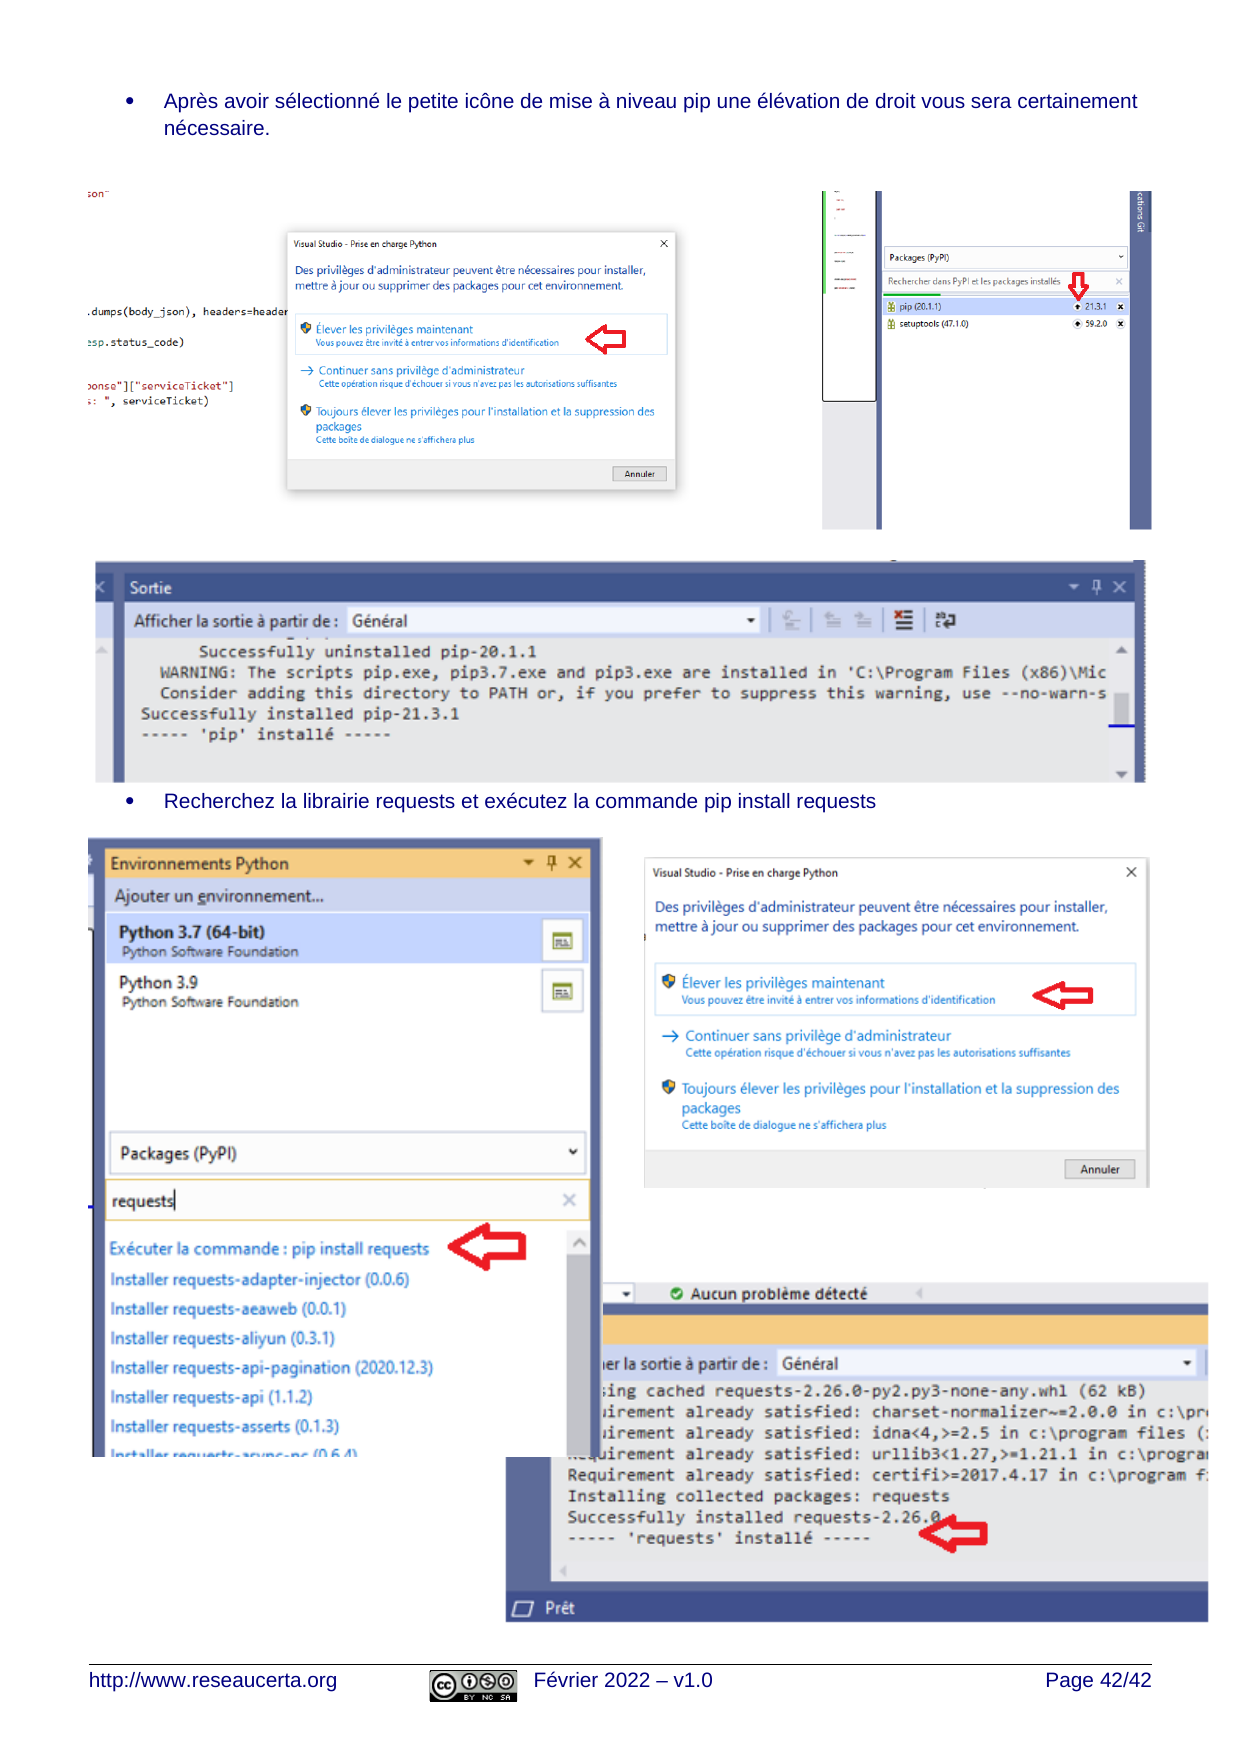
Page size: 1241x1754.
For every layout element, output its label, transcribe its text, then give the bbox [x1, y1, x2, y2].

picture [88, 560, 1152, 786]
picture [644, 857, 1152, 1189]
picture [429, 1670, 518, 1702]
list Après avoir sélectionné le petite icône de mise à niveau pip une élévation de droit vous sera certainement nécessaire. [126, 89, 1152, 140]
list Recherchez la librairie requests et exécutez la commande pip install requests [126, 789, 1152, 813]
picture [88, 837, 1210, 1627]
picture [88, 191, 1152, 530]
